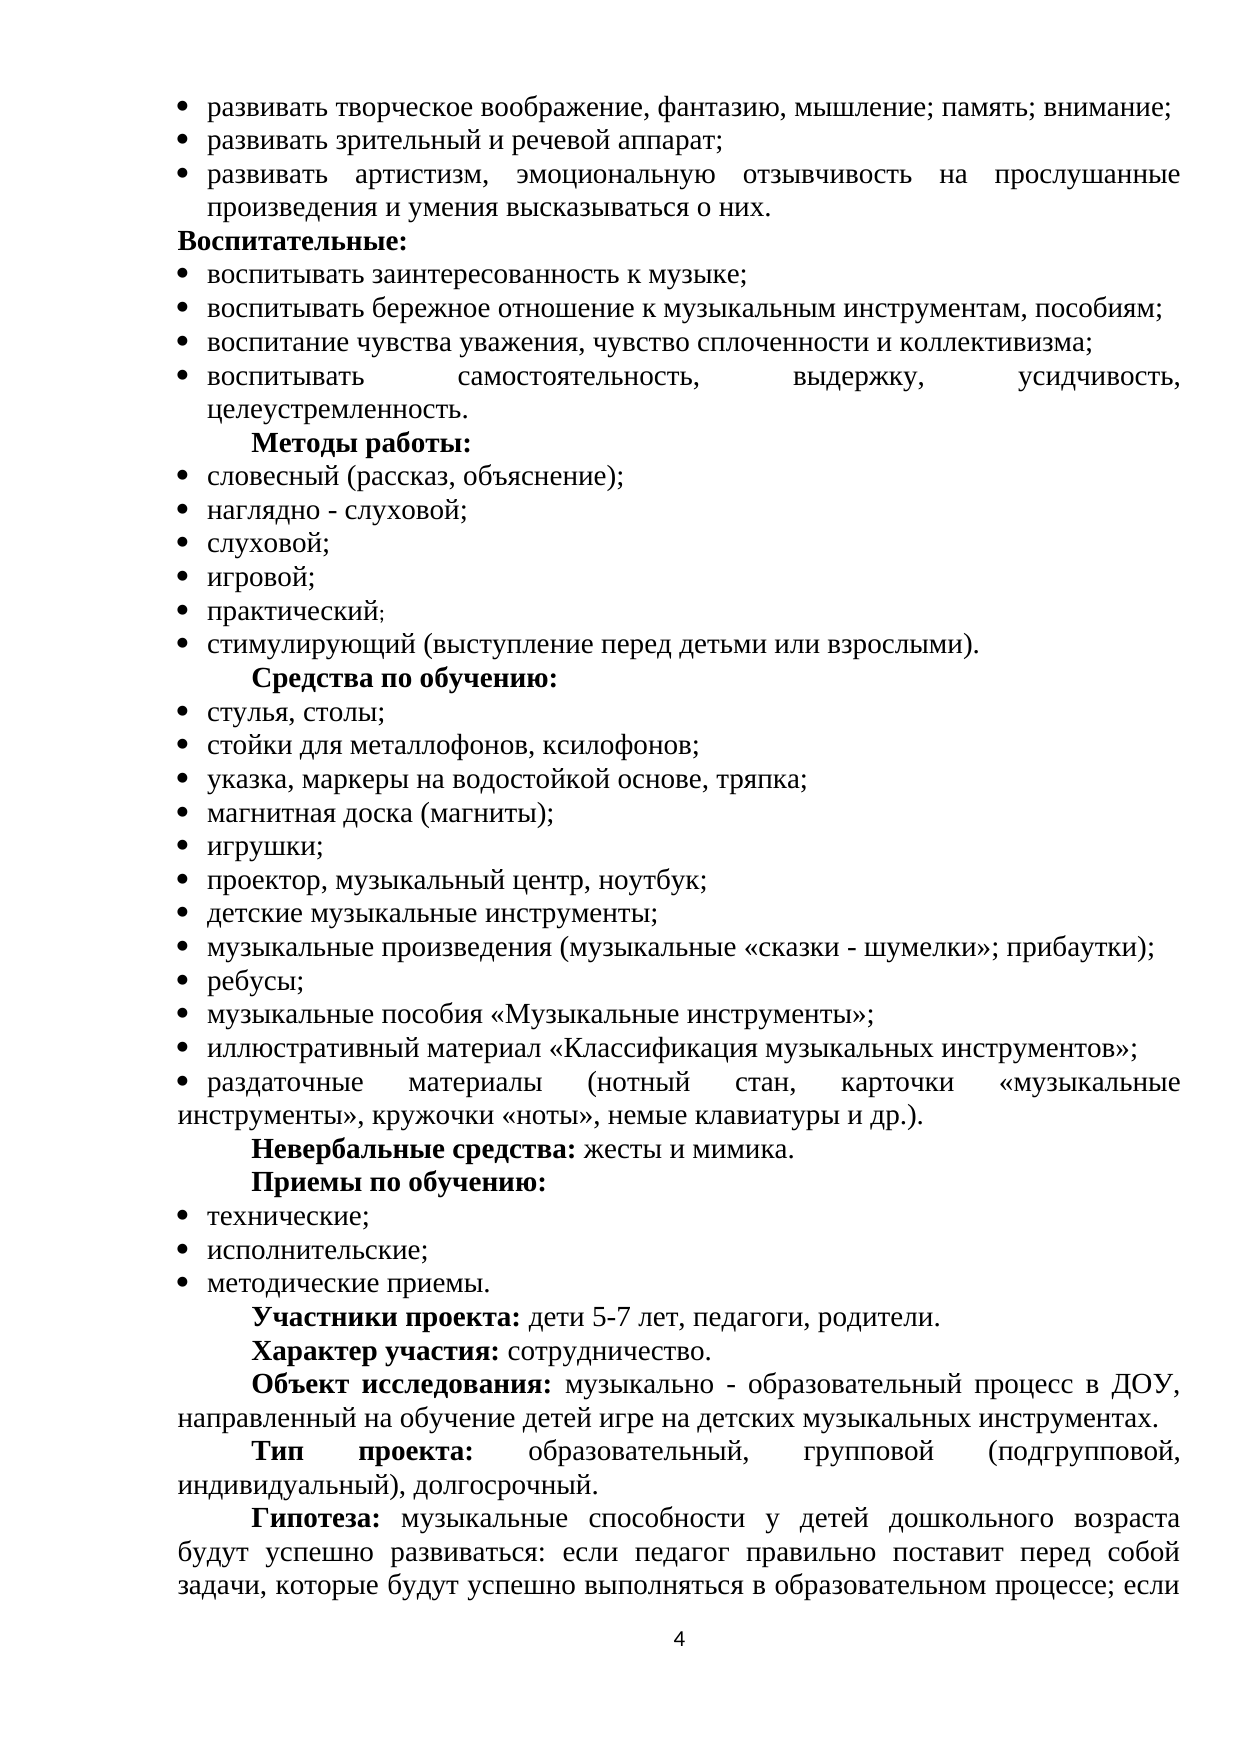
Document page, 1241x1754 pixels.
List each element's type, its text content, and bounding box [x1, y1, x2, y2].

text Приемы по обучению: [177, 1164, 1181, 1198]
text Участники проекта: дети 5-7 лет, педагоги, родители. [177, 1299, 1181, 1333]
list раздаточные материалы (нотный стан, карточки «музыкальные инструменты», кружочки «ноты», немые клавиатуры и др.). [177, 1064, 1181, 1131]
text Объект исследования: музыкально - образовательный процесс в ДОУ, направленный на обучение детей игре на детских музыкальных инструментах. [177, 1366, 1181, 1433]
list воспитание чувства уважения, чувство сплоченности и коллективизма; [177, 324, 1181, 358]
list магнитная доска (магниты); [177, 795, 1181, 828]
list проектор, музыкальный центр, ноутбук; [177, 862, 1181, 896]
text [177, 1500, 1181, 1601]
list иллюстративный материал «Классификация музыкальных инструментов»; [177, 1030, 1181, 1064]
list стимулирующий (выступление перед детьми или взрослыми). [177, 627, 1181, 660]
list воспитывать самостоятельность, выдержку, усидчивость, целеустремленность. [177, 358, 1181, 425]
list ребусы; [177, 963, 1181, 997]
list стойки для металлофонов, ксилофонов; [177, 727, 1181, 761]
text Характер участия: сотрудничество. [177, 1333, 1181, 1366]
list Методы работы: [207, 425, 1181, 458]
text Тип проекта: образовательный, групповой (подгрупповой, индивидуальный), долгосрочный. [177, 1433, 1181, 1500]
list исполнительские; [177, 1232, 1181, 1265]
list технические; [177, 1198, 1181, 1232]
list детские музыкальные инструменты; [177, 896, 1181, 929]
list развивать артистизм, эмоциональную отзывчивость на прослушанные произведения и умения высказываться о них. [177, 156, 1181, 223]
list словесный (рассказ, объяснение); [177, 458, 1181, 492]
list воспитывать бережное отношение к музыкальным инструментам, пособиям; [177, 290, 1181, 324]
list стулья, столы; [177, 694, 1181, 727]
list наглядно - слуховой; [177, 492, 1181, 526]
list игрушки; [177, 828, 1181, 862]
text Средства по обучению: [177, 660, 1181, 694]
list воспитывать заинтересованность к музыке; [177, 257, 1181, 290]
list указка, маркеры на водостойкой основе, тряпка; [177, 761, 1181, 795]
list методические приемы. [177, 1265, 1181, 1299]
list развивать зрительный и речевой аппарат; [177, 122, 1181, 156]
text Воспитательные: [177, 223, 1181, 257]
list музыкальные произведения (музыкальные «сказки - шумелки»; прибаутки); [177, 929, 1181, 963]
list музыкальные пособия «Музыкальные инструменты»; [177, 997, 1181, 1030]
list развивать творческое воображение, фантазию, мышление; память; внимание; [177, 89, 1181, 122]
list Невербальные средства: жесты и мимика. [177, 1131, 1181, 1164]
list практический; [177, 593, 1181, 627]
list игровой; [177, 559, 1181, 593]
list слуховой; [177, 526, 1181, 559]
